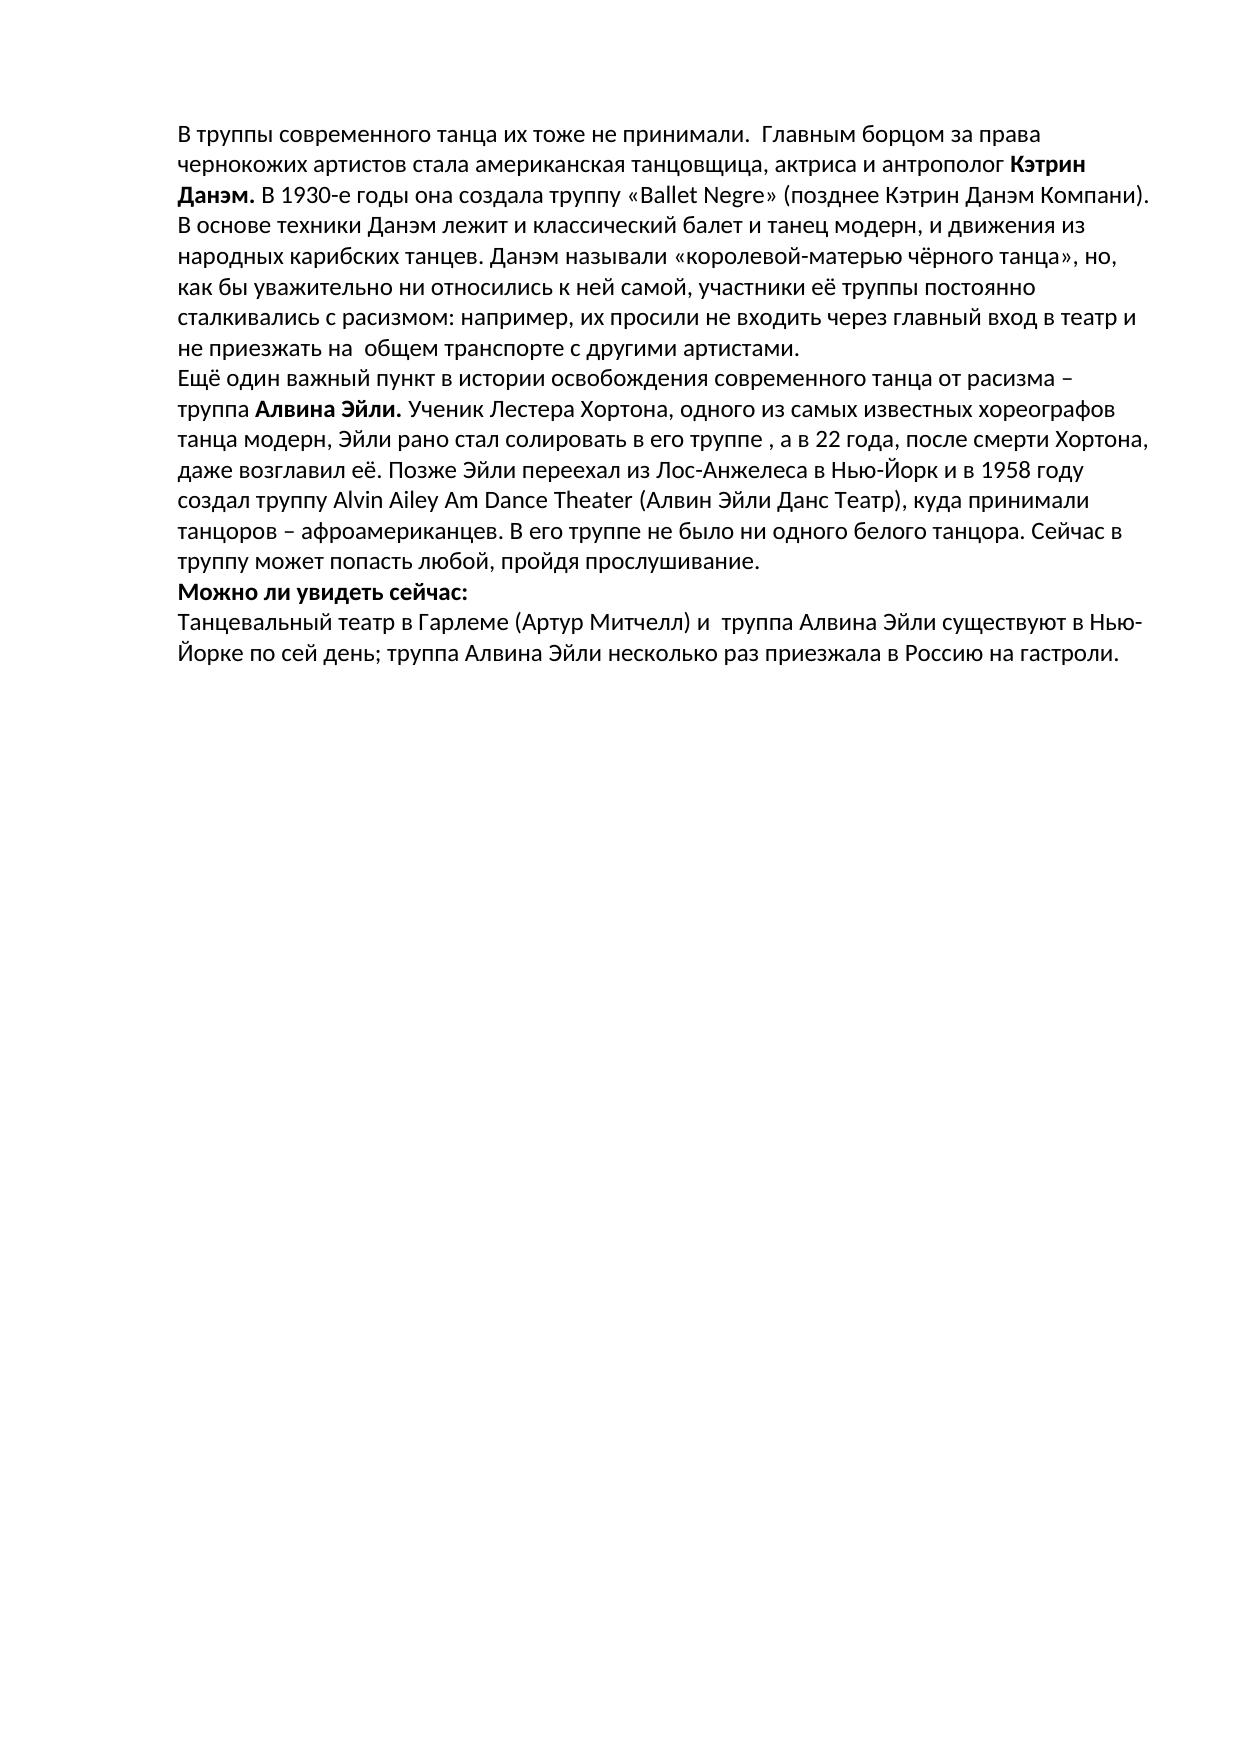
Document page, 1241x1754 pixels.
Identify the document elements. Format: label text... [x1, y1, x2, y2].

text Танцевальный театр в Гарлеме (Артур Митчелл) и труппа Алвина Эйли существуют в Нью-Йорке по сей день; труппа Алвина Эйли несколько раз приезжала в Россию на гастроли. [177, 606, 1152, 667]
text Можно ли увидеть сейчас: [177, 576, 1152, 606]
text В труппы современного танца их тоже не принимали. Главным борцом за права чернокожих артистов стала американская танцовщица, актриса и антрополог Кэтрин Данэм. В 1930-е годы она создала труппу «Ballet Negre» (позднее Кэтрин Данэм Компани). В основе техники Данэм лежит и классический балет и танец модерн, и движения из народных карибских танцев. Данэм называли «королевой-матерью чёрного танца», но, как бы уважительно ни относились к ней самой, участники её труппы постоянно сталкивались с расизмом: например, их просили не входить через главный вход в театр и не приезжать на общем транспорте с другими артистами. [177, 118, 1152, 362]
text Ещё один важный пункт в истории освобождения современного танца от расизма – труппа Алвина Эйли. Ученик Лестера Хортона, одного из самых известных хореографов танца модерн, Эйли рано стал солировать в его труппе , а в 22 года, после смерти Хортона, даже возглавил её. Позже Эйли переехал из Лос-Анжелеса в Нью-Йорк и в 1958 году создал труппу Alvin Ailey Am Dance Theater (Алвин Эйли Данс Театр), куда принимали танцоров – афроамериканцев. В его труппе не было ни одного белого танцора. Сейчас в труппу может попасть любой, пройдя прослушивание. [177, 362, 1152, 576]
